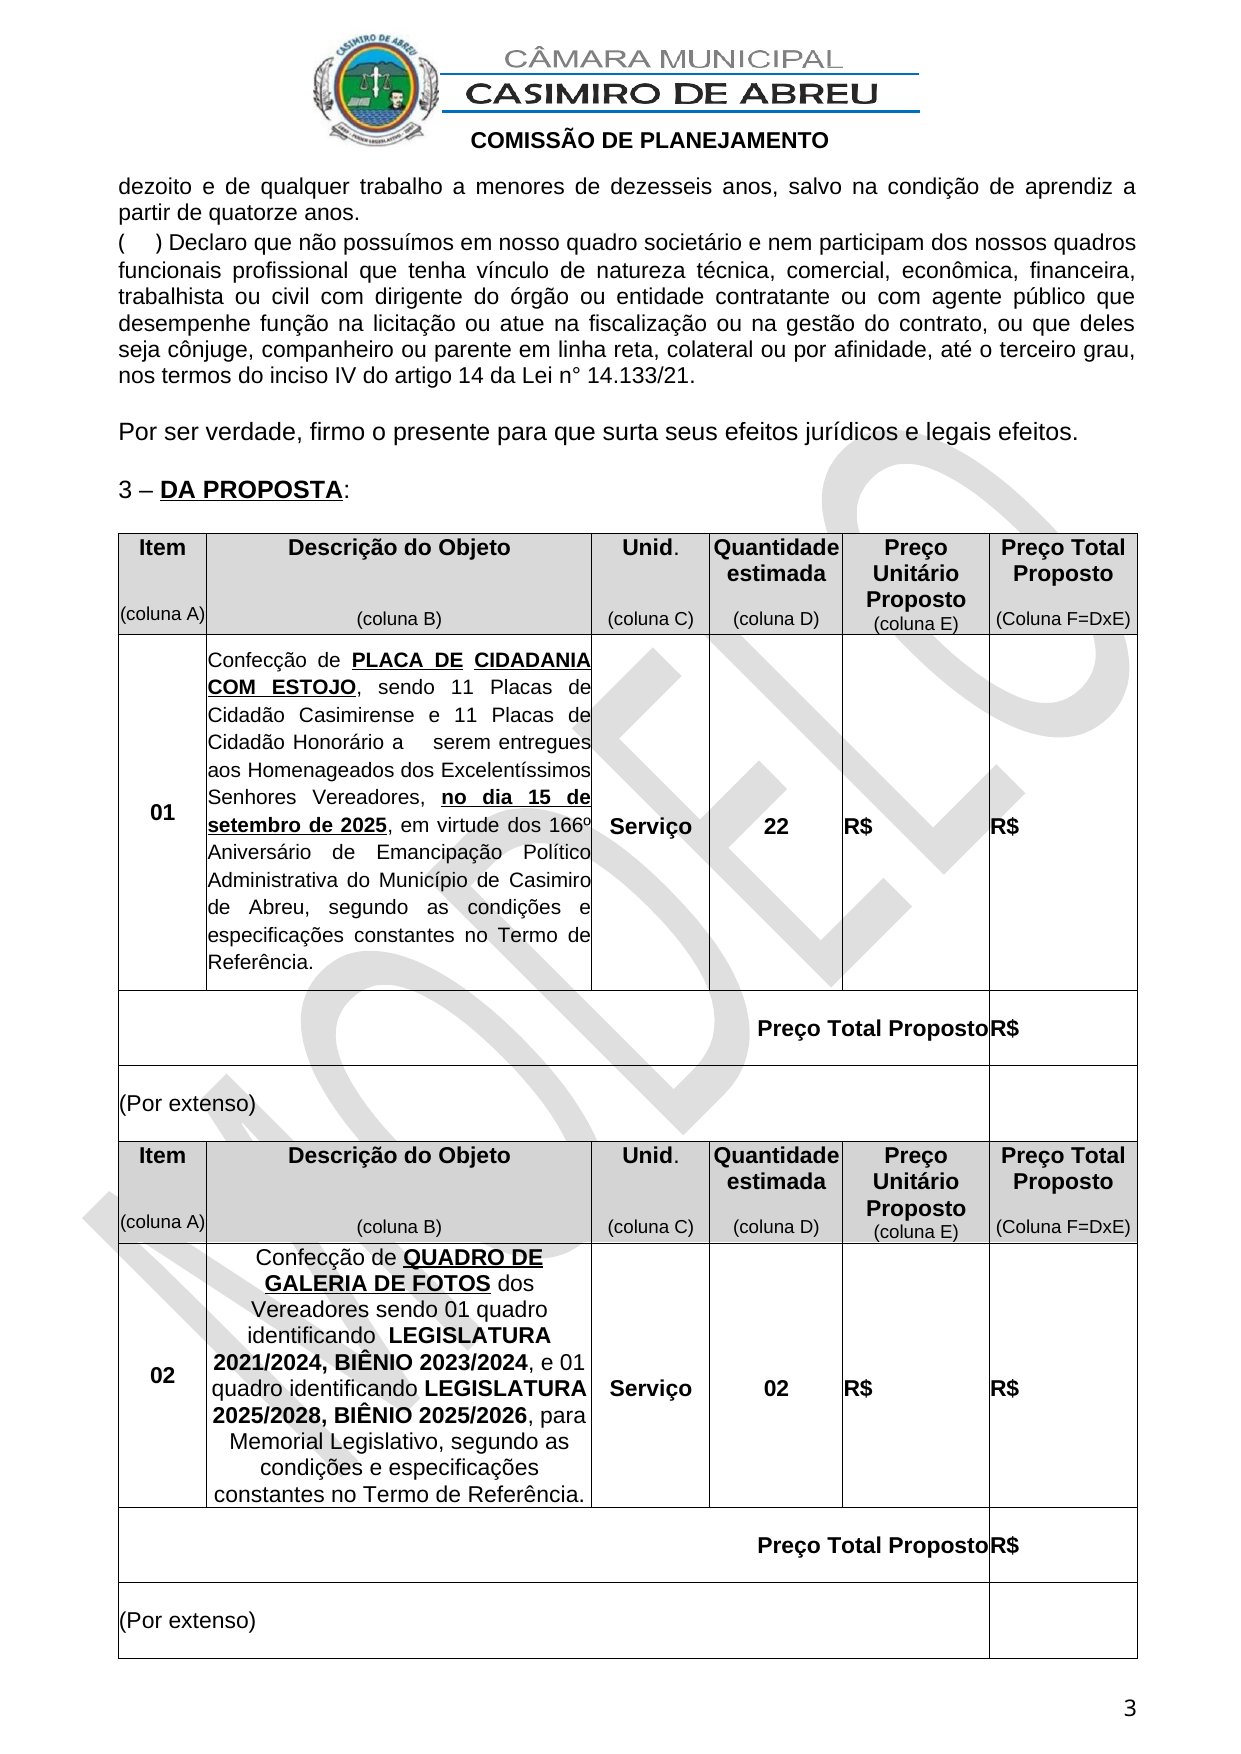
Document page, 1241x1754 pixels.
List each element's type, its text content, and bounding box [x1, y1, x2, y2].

picture [689, 50, 710, 68]
picture [783, 50, 843, 68]
table_cell Preço Unitário Proposto (coluna E) [843, 1142, 989, 1242]
table_cell Preço Total Proposto (Coluna F=DxE) [990, 1142, 1137, 1242]
picture [705, 83, 727, 104]
table_cell Serviço [592, 635, 709, 990]
table_cell Item (coluna A) [119, 1142, 206, 1242]
table_cell Descrição do Objeto (coluna B) [207, 1142, 591, 1242]
table_cell R$ [843, 635, 989, 990]
picture [748, 50, 770, 68]
table_cell Confecção de QUADRO DE GALERIA DE FOTOS dos Vereadores sendo 01 quadro identificando LEGISLATURA 2021/2024, BIÊNIO 2023/2024, e 01 quadro identificando LEGISLATURA 2025/2028, BIÊNIO 2025/2026, para Memorial Legislativo, segundo as condições e especificações constantes no Termo de Referência. [207, 1244, 591, 1507]
table_cell R$ [990, 635, 1137, 990]
table_cell [990, 1583, 1137, 1658]
text 3 – DA PROPOSTA: [118, 475, 1240, 504]
table_cell (Por extenso) [119, 1066, 989, 1141]
table_cell R$ [990, 1508, 1137, 1582]
picture [466, 83, 660, 104]
picture [313, 27, 440, 148]
table_cell Preço Total Proposto [119, 991, 989, 1065]
table_header Quantidade estimada (coluna D) [710, 534, 842, 634]
table_cell 02 [710, 1244, 842, 1507]
table_cell Unid. (coluna C) [592, 1142, 709, 1242]
table_cell [990, 1066, 1137, 1141]
table_header Preço Unitário Proposto (coluna E) [843, 534, 989, 634]
table_cell Preço Total Proposto [119, 1508, 989, 1582]
table_header Item (coluna A) [119, 534, 206, 634]
table_cell 02 [119, 1244, 206, 1507]
table_cell Quantidade estimada (coluna D) [710, 1142, 842, 1242]
text Por ser verdade, firmo o presente para que surta seus efeitos jurídicos e legais efeitos. [118, 417, 1240, 446]
picture [661, 50, 685, 68]
picture [675, 83, 703, 104]
table_cell R$ [990, 1244, 1137, 1507]
picture [714, 50, 734, 68]
table_cell 01 [119, 635, 206, 990]
text ( ) Declaro que não possuímos em nosso quadro societário e nem participam dos nossos quadros funcionais profissional que tenha vínculo de natureza técnica, comercial, econômica, financeira, trabalhista ou civil com dirigente do órgão ou entidade contratante ou com agente público que desempenhe função na licitação ou atue na fiscalização ou na gestão do contrato, ou que deles seja cônjuge, companheiro ou parente em linha reta, colateral ou por afinidade, até o terceiro grau, nos termos do inciso IV do artigo 14 da Lei n° 14.133/21. [118, 226, 1137, 389]
table_header Unid. (coluna C) [592, 534, 709, 634]
table_cell (Por extenso) [119, 1583, 989, 1658]
table_cell Confecção de PLACA DE CIDADANIA COM ESTOJO, sendo 11 Placas de Cidadão Casimirense e 11 Placas de Cidadão Honorário a serem entregues aos Homenageados dos Excelentíssimos Senhores Vereadores, no dia 15 de setembro de 2025, em virtude dos 166º Aniversário de Emancipação Político Administrativa do Município de Casimiro de Abreu, segundo as condições e especificações constantes no Termo de Referência. [207, 635, 591, 990]
table_cell Serviço [592, 1244, 709, 1507]
table_header Descrição do Objeto (coluna B) [207, 534, 591, 634]
picture [739, 83, 877, 104]
table_header Preço Total Proposto (Coluna F=DxE) [990, 534, 1137, 634]
table_cell R$ [843, 1244, 989, 1507]
table_cell 22 [710, 635, 842, 990]
table_cell R$ [990, 991, 1137, 1065]
